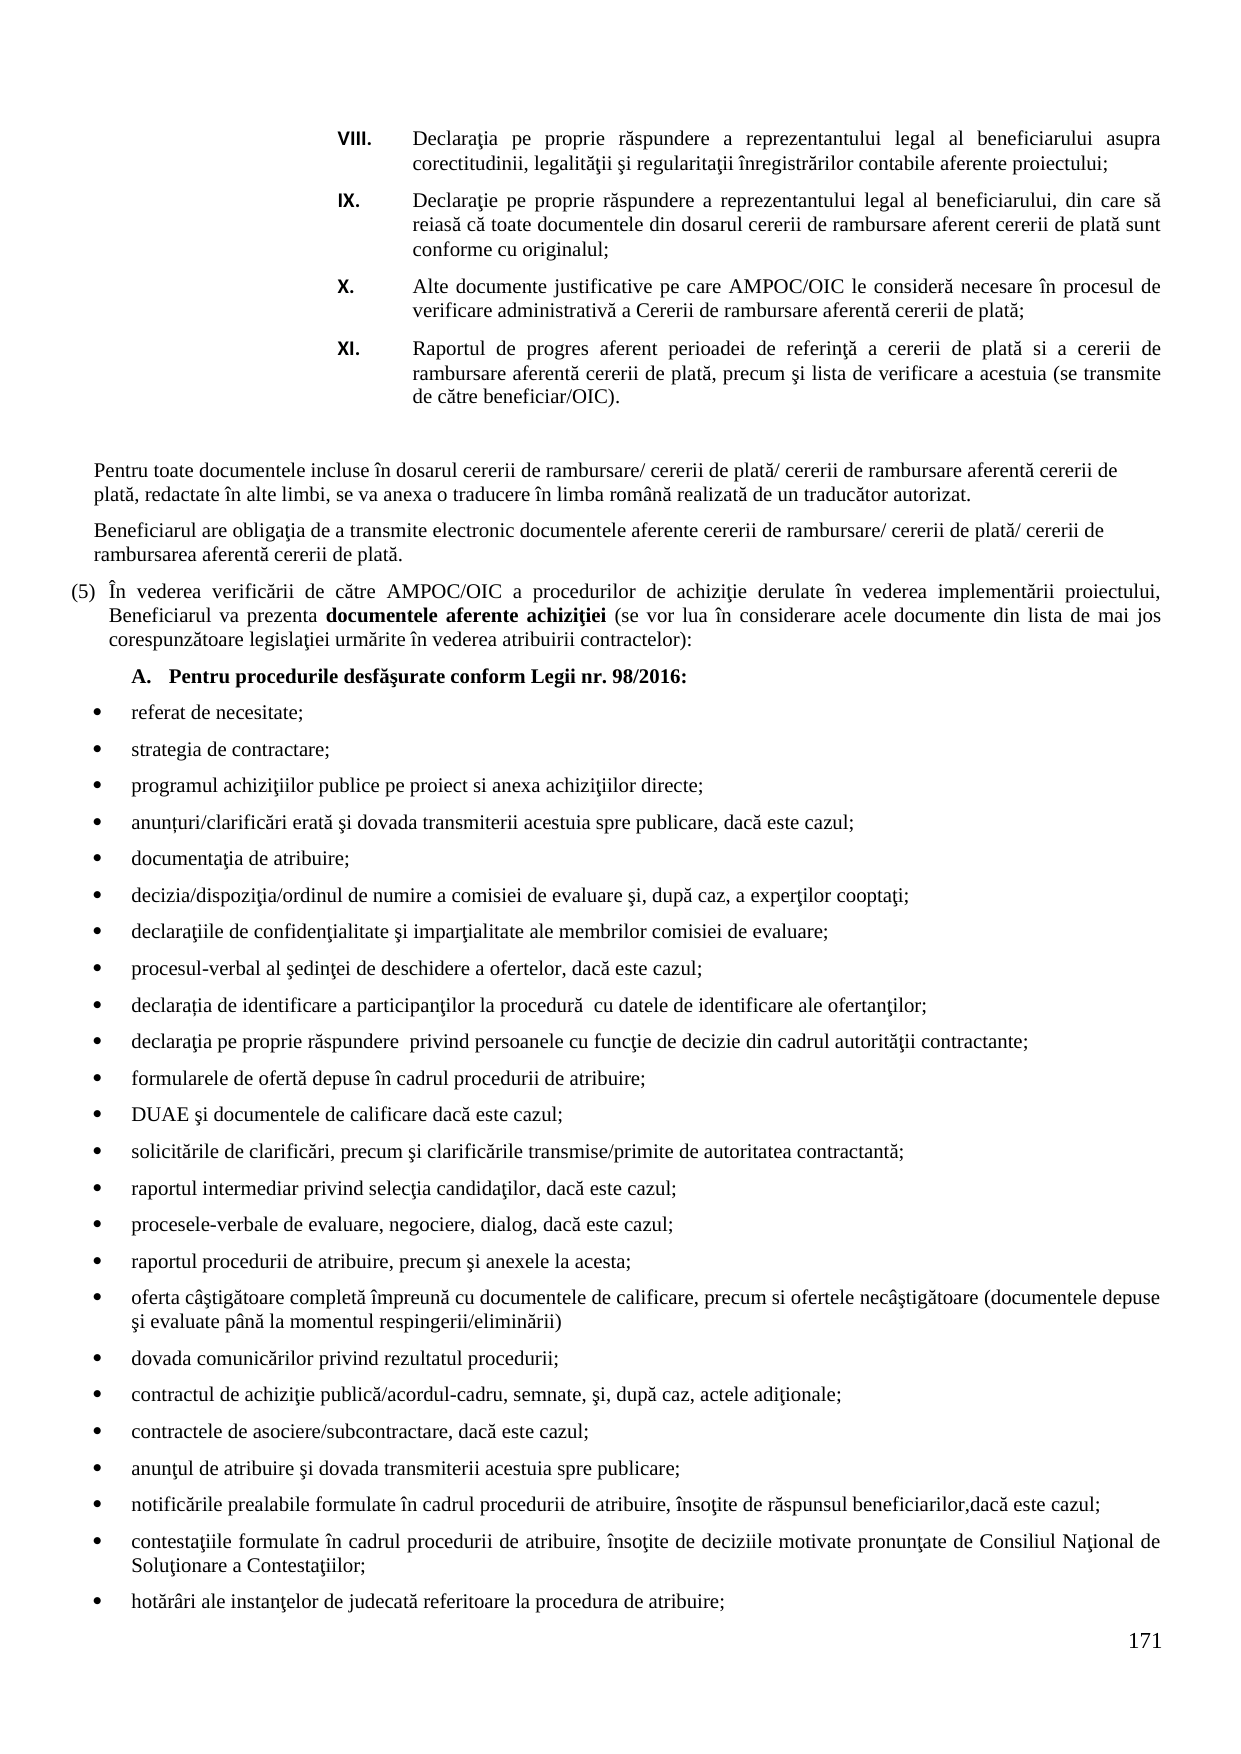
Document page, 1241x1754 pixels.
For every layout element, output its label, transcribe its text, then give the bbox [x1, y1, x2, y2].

text Beneficiarul are obligaţia de a transmite electronic documentele aferente cererii de rambursare/ cererii de plată/ cererii de rambursarea aferentă cererii de plată. [94, 518, 1162, 566]
list În vederea verificării de către AMPOC/OIC a procedurilor de achiziţie derulate în vederea implementării proiectului, Beneficiarul va prezenta documentele aferente achiziţiei (se vor lua în considerare acele documente din lista de mai jos corespunzătoare legislaţiei urmărite în vederea atribuirii contractelor): [71, 579, 1162, 651]
list Alte documente justificative pe care AMPOC/OIC le consideră necesare în procesul de verificare administrativă a Cererii de rambursare aferentă cererii de plată; [337, 273, 1162, 322]
list raportul intermediar privind selecţia candidaţilor, dacă este cazul; [94, 1175, 1162, 1199]
list oferta câştigătoare completă împreună cu documentele de calificare, precum si ofertele necâştigătoare (documentele depuse şi evaluate până la momentul respingerii/eliminării) [94, 1285, 1162, 1333]
list formularele de ofertă depuse în cadrul procedurii de atribuire; [94, 1066, 1162, 1090]
list Pentru procedurile desfăşurate conform Legii nr. 98/2016: [131, 663, 1162, 688]
list contractele de asociere/subcontractare, dacă este cazul; [94, 1419, 1162, 1443]
list hotărâri ale instanţelor de judecată referitoare la procedura de atribuire; [94, 1589, 1162, 1613]
list contractul de achiziţie publică/acordul-cadru, semnate, şi, după caz, actele adiţionale; [94, 1382, 1162, 1406]
list procesul-verbal al şedinţei de deschidere a ofertelor, dacă este cazul; [94, 956, 1162, 980]
list Declaraţie pe proprie răspundere a reprezentantului legal al beneficiarului, din care să reiasă că toate documentele din dosarul cererii de rambursare aferent cererii de plată sunt conforme cu originalul; [337, 187, 1162, 261]
list anunțuri/clarificări erată şi dovada transmiterii acestuia spre publicare, dacă este cazul; [94, 810, 1162, 834]
list DUAE şi documentele de calificare dacă este cazul; [94, 1102, 1162, 1126]
list anunţul de atribuire şi dovada transmiterii acestuia spre publicare; [94, 1455, 1162, 1479]
list solicitările de clarificări, precum şi clarificările transmise/primite de autoritatea contractantă; [94, 1139, 1162, 1163]
list Declaraţia pe proprie răspundere a reprezentantului legal al beneficiarului asupra corectitudinii, legalităţii şi regularitaţii înregistrărilor contabile aferente proiectului; [337, 125, 1162, 174]
list strategia de contractare; [94, 737, 1162, 761]
list declaraţia pe proprie răspundere privind persoanele cu funcţie de decizie din cadrul autorităţii contractante; [94, 1029, 1162, 1053]
list Raportul de progres aferent perioadei de referinţă a cererii de plată si a cererii de rambursare aferentă cererii de plată, precum şi lista de verificare a acestuia (se transmite de către beneficiar/OIC). [337, 335, 1162, 408]
list contestaţiile formulate în cadrul procedurii de atribuire, însoţite de deciziile motivate pronunţate de Consiliul Naţional de Soluţionare a Contestaţiilor; [94, 1528, 1162, 1577]
list declarația de identificare a participanţilor la procedură cu datele de identificare ale ofertanţilor; [94, 993, 1162, 1017]
list declaraţiile de confidenţialitate şi imparţialitate ale membrilor comisiei de evaluare; [94, 919, 1162, 943]
list procesele-verbale de evaluare, negociere, dialog, dacă este cazul; [94, 1212, 1162, 1236]
list documentaţia de atribuire; [94, 846, 1162, 870]
list decizia/dispoziţia/ordinul de numire a comisiei de evaluare şi, după caz, a experţilor cooptaţi; [94, 883, 1162, 907]
list programul achiziţiilor publice pe proiect si anexa achiziţiilor directe; [94, 773, 1162, 797]
list dovada comunicărilor privind rezultatul procedurii; [94, 1346, 1162, 1370]
list notificările prealabile formulate în cadrul procedurii de atribuire, însoţite de răspunsul beneficiarilor,dacă este cazul; [94, 1492, 1162, 1516]
text Pentru toate documentele incluse în dosarul cererii de rambursare/ cererii de plată/ cererii de rambursare aferentă cererii de plată, redactate în alte limbi, se va anexa o traducere în limba română realizată de un traducător autorizat. [94, 458, 1162, 506]
list raportul procedurii de atribuire, precum şi anexele la acesta; [94, 1248, 1162, 1273]
list referat de necesitate; [94, 700, 1162, 724]
